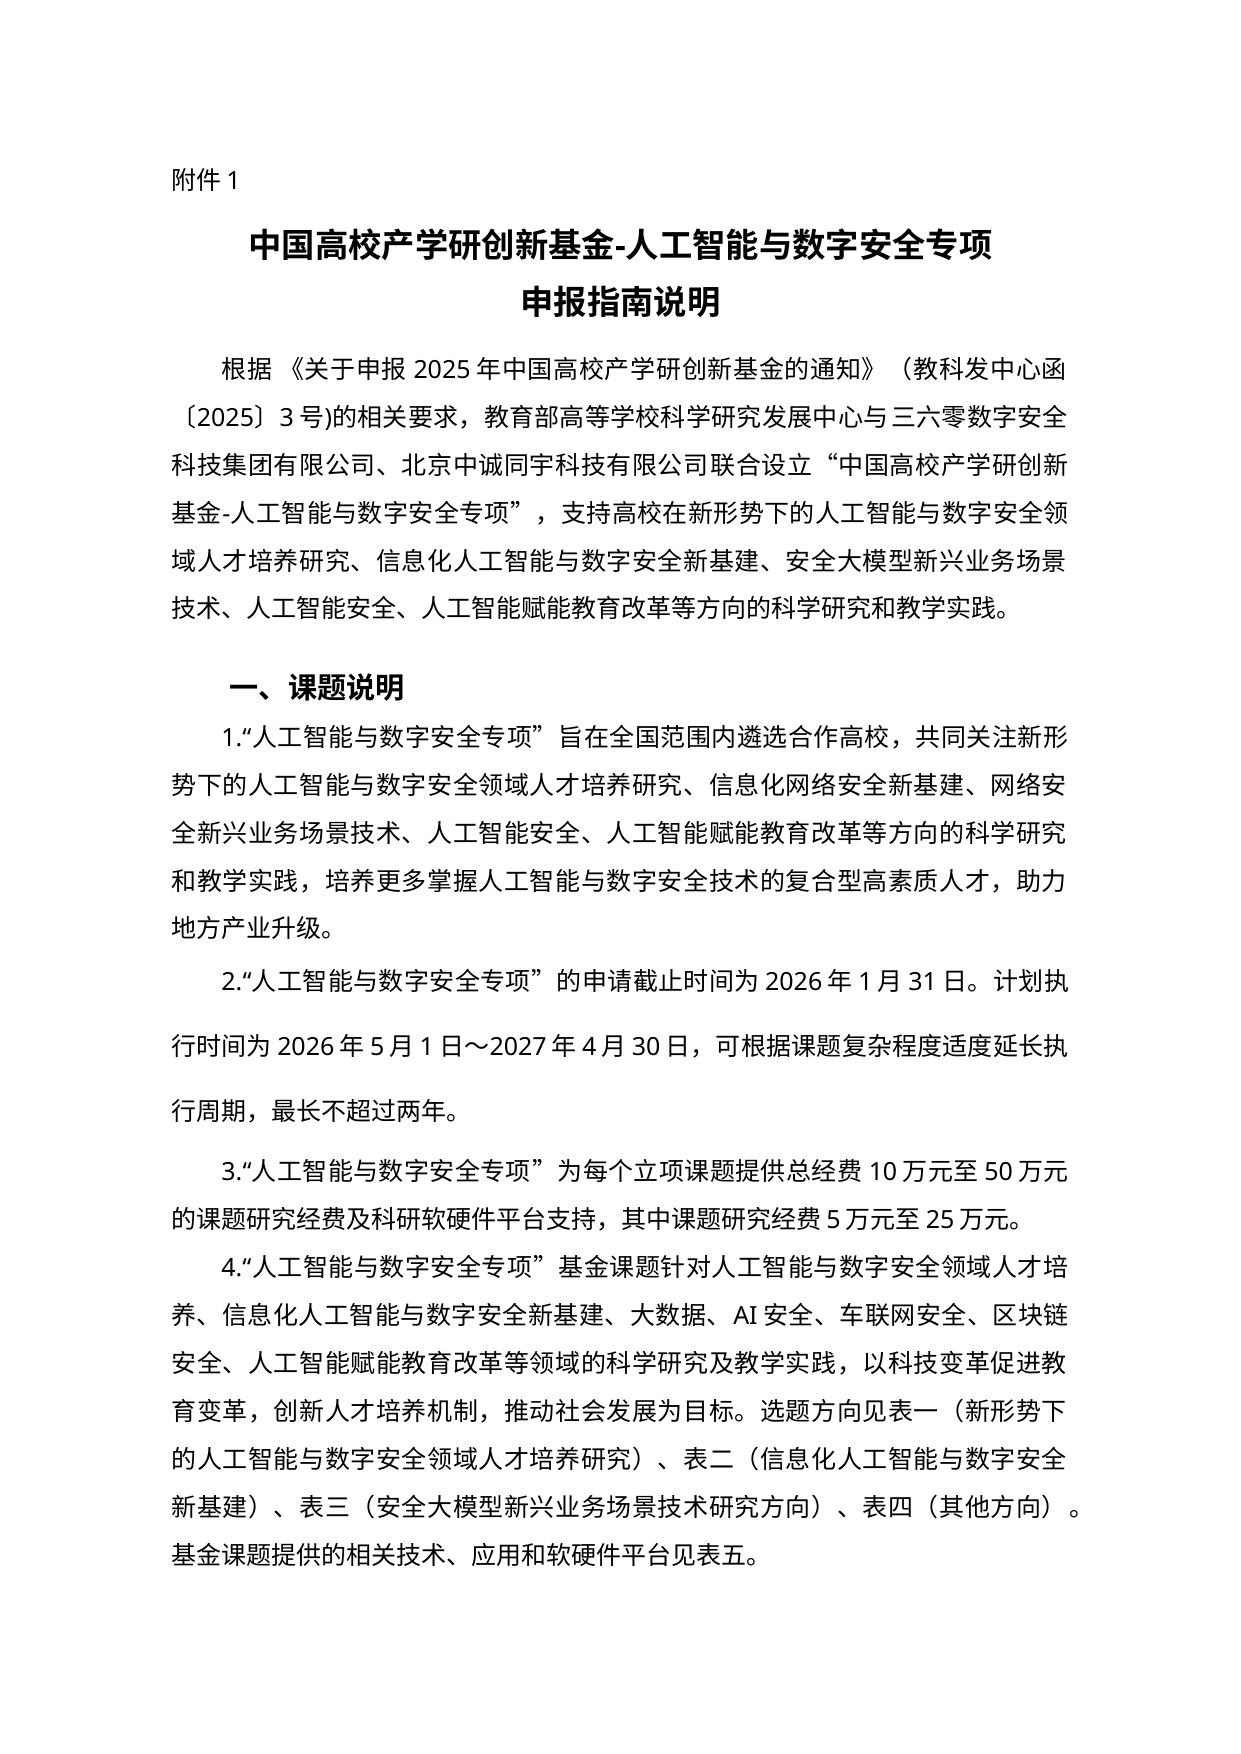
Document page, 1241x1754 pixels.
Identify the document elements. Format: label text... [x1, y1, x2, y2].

text 根据 《关于申报2025年中国高校产学研创新基金的通知》（教科发中心函〔2025〕3号)的相关要求，教育部高等学校科学研究发展中心与三六零数字安全科技集团有限公司、北京中诚同宇科技有限公司联合设立“中国高校产学研创新基金-人工智能与数字安全专项”，支持高校在新形势下的人工智能与数字安全领域人才培养研究、信息化人工智能与数字安全新基建、安全大模型新兴业务场景技术、人工智能安全、人工智能赋能教育改革等方向的科学研究和教学实践。 [171, 340, 1069, 627]
text 中国高校产学研创新基金-人工智能与数字安全专项 [171, 211, 1069, 276]
text 3.“人工智能与数字安全专项”为每个立项课题提供总经费10万元至50万元的课题研究经费及科研软硬件平台支持，其中课题研究经费5万元至25万元。 [171, 1142, 1069, 1238]
text 1.“人工智能与数字安全专项”旨在全国范围内遴选合作高校，共同关注新形势下的人工智能与数字安全领域人才培养研究、信息化网络安全新基建、网络安全新兴业务场景技术、人工智能安全、人工智能赋能教育改革等方向的科学研究和教学实践，培养更多掌握人工智能与数字安全技术的复合型高素质人才，助力地方产业升级。 [171, 708, 1069, 947]
text 一、课题说明 [171, 660, 1069, 708]
text 申报指南说明 [171, 276, 1069, 324]
text 附件1 [171, 146, 1069, 211]
text 2.“人工智能与数字安全专项”的申请截止时间为2026年1月31日。计划执行时间为2026年5月1日～2027年4月30日，可根据课题复杂程度适度延长执行周期，最长不超过两年。 [171, 947, 1069, 1142]
text 4.“人工智能与数字安全专项”基金课题针对人工智能与数字安全领域人才培养、信息化人工智能与数字安全新基建、大数据、AI安全、车联网安全、区块链安全、人工智能赋能教育改革等领域的科学研究及教学实践，以科技变革促进教育变革，创新人才培养机制，推动社会发展为目标。选题方向见表一（新形势下的人工智能与数字安全领域人才培养研究）、表二（信息化人工智能与数字安全新基建）、表三（安全大模型新兴业务场景技术研究方向）、表四（其他方向）。基金课题提供的相关技术、应用和软硬件平台见表五。 [171, 1238, 1069, 1574]
